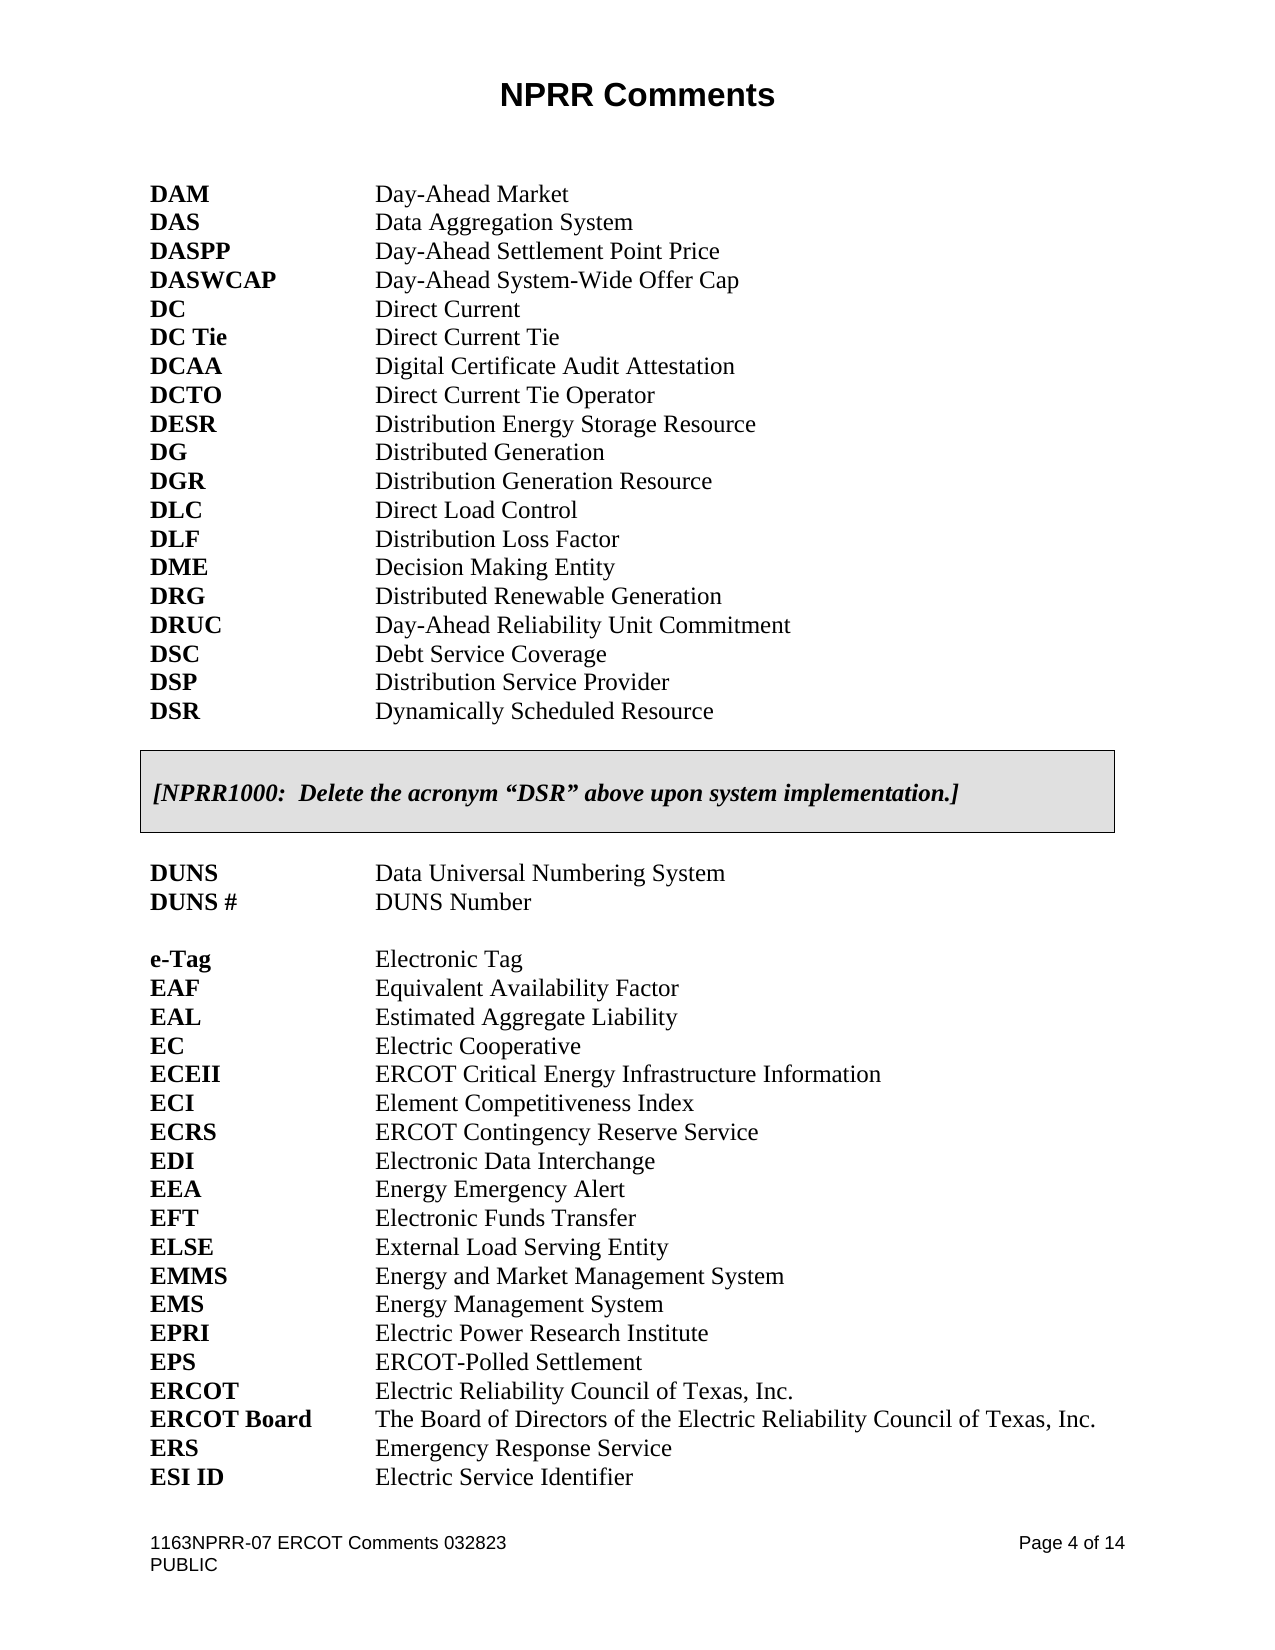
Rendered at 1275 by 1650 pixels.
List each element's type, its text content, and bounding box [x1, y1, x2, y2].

text e-Tag Electronic Tag [150, 944, 1125, 973]
text DAM Day-Ahead Market [150, 179, 1125, 207]
text ERS Emergency Response Service [150, 1433, 1125, 1462]
text ELSE External Load Serving Entity [150, 1232, 1125, 1261]
text DGR Distribution Generation Resource [150, 466, 1125, 495]
text DC Direct Current [150, 294, 1125, 322]
text ECRS ERCOT Contingency Reserve Service [150, 1117, 1125, 1146]
text EEA Energy Emergency Alert [150, 1174, 1125, 1203]
text EMS Energy Management System [150, 1289, 1125, 1318]
text EMMS Energy and Market Management System [150, 1261, 1125, 1289]
text DESR Distribution Energy Storage Resource [150, 409, 1125, 437]
text EDI Electronic Data Interchange [150, 1146, 1125, 1174]
text DRUC Day-Ahead Reliability Unit Commitment [150, 610, 1125, 639]
text DASWCAP Day-Ahead System-Wide Offer Cap [150, 265, 1125, 294]
text EFT Electronic Funds Transfer [150, 1203, 1125, 1232]
text DCTO Direct Current Tie Operator [150, 380, 1125, 409]
text DME Decision Making Entity [150, 552, 1125, 581]
text ECI Element Competitiveness Index [150, 1088, 1125, 1117]
text EPRI Electric Power Research Institute [150, 1318, 1125, 1347]
text DG Distributed Generation [150, 437, 1125, 466]
text ERCOT Electric Reliability Council of Texas, Inc. [150, 1376, 1125, 1404]
text DLC Direct Load Control [150, 495, 1125, 524]
text DUNS Data Universal Numbering System [150, 858, 1125, 887]
text DAS Data Aggregation System [150, 207, 1125, 236]
text EC Electric Cooperative [150, 1031, 1125, 1059]
text DLF Distribution Loss Factor [150, 524, 1125, 552]
text DRG Distributed Renewable Generation [150, 581, 1125, 610]
text ESI ID Electric Service Identifier [150, 1462, 1125, 1491]
table_header [NPRR1000: Delete the acronym “DSR” above upon system implementation.] [141, 751, 1114, 832]
text DSC Debt Service Coverage [150, 639, 1125, 667]
text DASPP Day-Ahead Settlement Point Price [150, 236, 1125, 265]
text DSP Distribution Service Provider [150, 667, 1125, 696]
text ERCOT Board The Board of Directors of the Electric Reliability Council of Texas, Inc. [150, 1404, 1125, 1433]
text DUNS # DUNS Number [150, 887, 1125, 916]
text ECEII ERCOT Critical Energy Infrastructure Information [150, 1059, 1125, 1088]
text EPS ERCOT-Polled Settlement [150, 1347, 1125, 1376]
text EAL Estimated Aggregate Liability [150, 1002, 1125, 1031]
text EAF Equivalent Availability Factor [150, 973, 1125, 1002]
text DSR Dynamically Scheduled Resource [150, 696, 1125, 725]
text DCAA Digital Certificate Audit Attestation [150, 351, 1125, 380]
text DC Tie Direct Current Tie [150, 322, 1125, 351]
